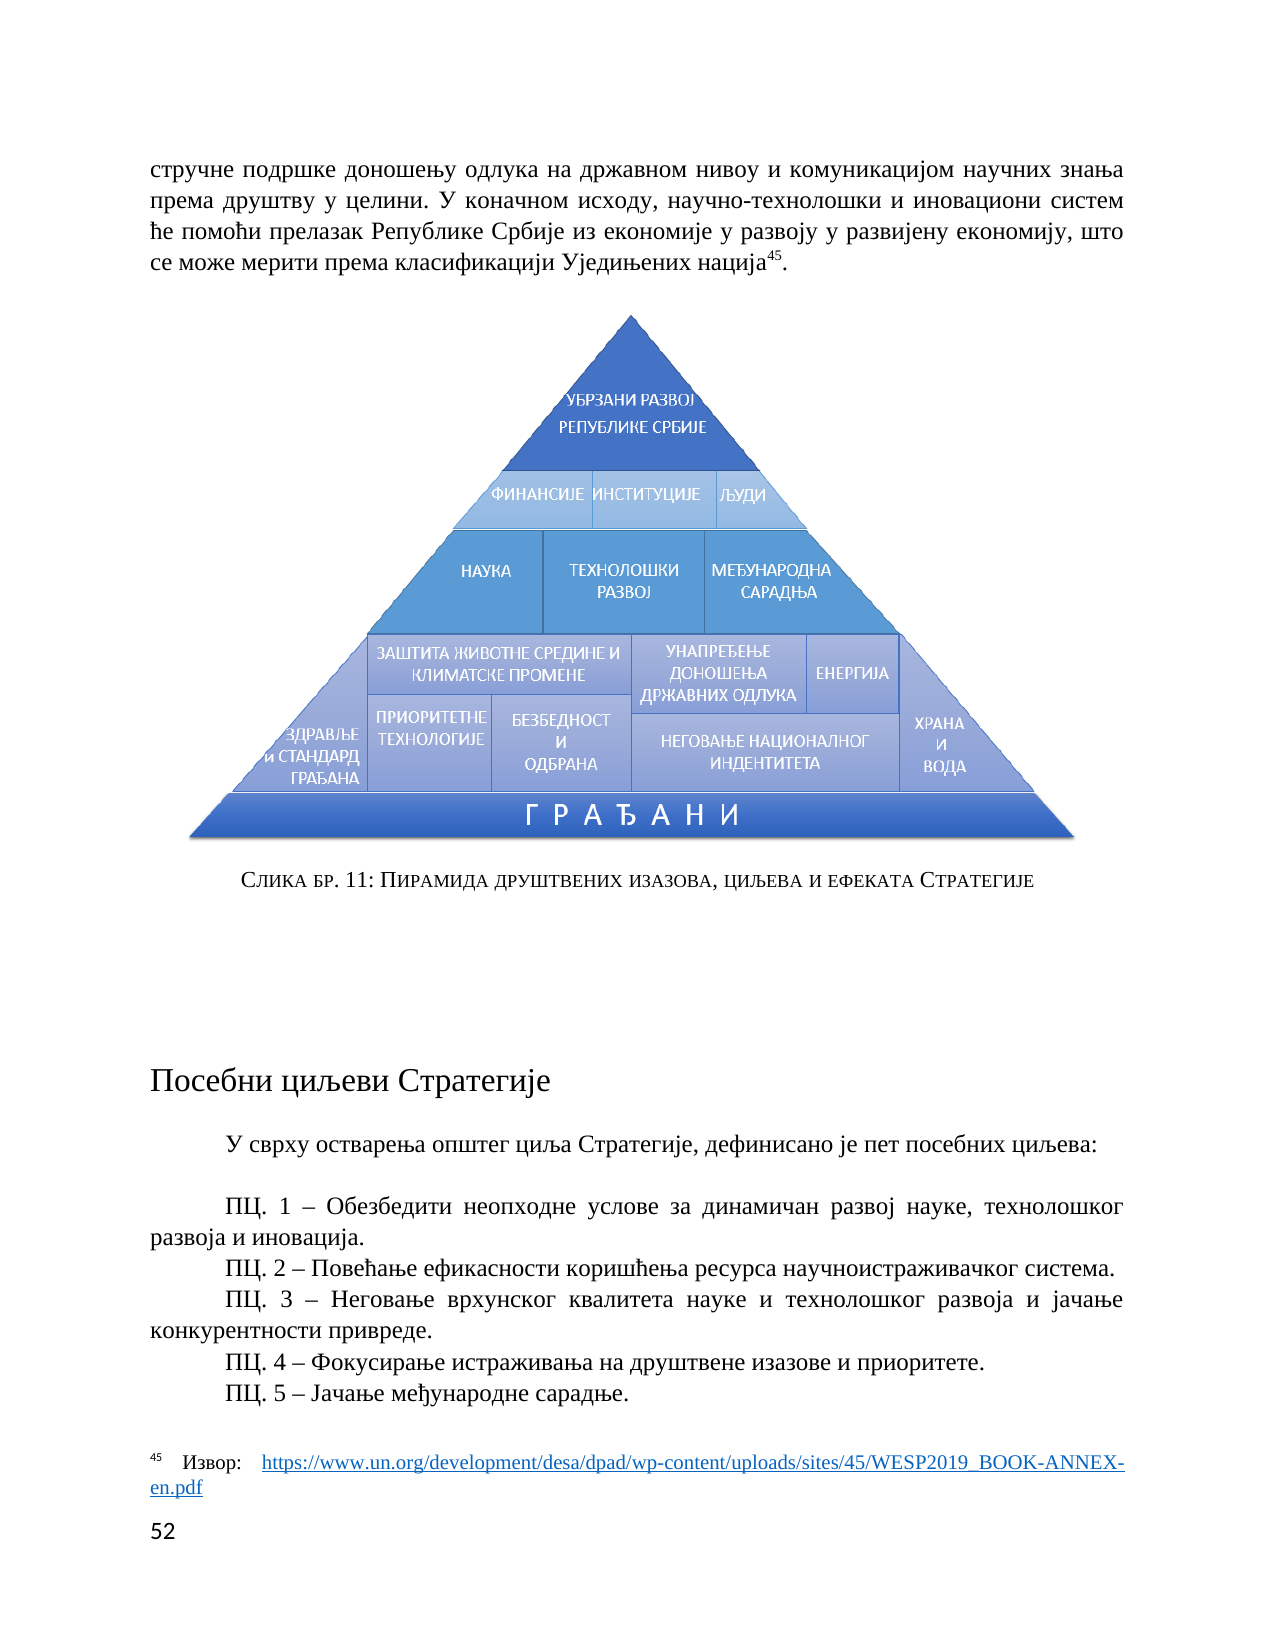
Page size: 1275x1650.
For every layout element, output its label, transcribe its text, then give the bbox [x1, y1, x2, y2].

text У сврху остварења општег циља Стратегије, дефинисано је пет посебних циљева: [150, 1129, 1125, 1158]
text ПЦ. 2 – Повећање ефикасности коришћења ресурса научноистраживачког система. [150, 1253, 1125, 1282]
picture [168, 309, 1108, 847]
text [150, 154, 1125, 276]
text ПЦ. 4 – Фокусирање истраживања на друштвене изазове и приоритете. [150, 1347, 1125, 1375]
subtitle Посебни циљеви Стратегије [150, 1060, 1125, 1098]
text ПЦ. 1 – Обезбедити неопходне услове за динамичан развој науке, технолошког развоја и иновација. [150, 1191, 1125, 1251]
text ПЦ. 5 – Јачање међународне сарадње. [150, 1378, 1125, 1406]
text Слика бр. 11: Пирамида друштвених изазова, циљева и ефеката Стратегије [150, 866, 1125, 892]
text ПЦ. 3 – Неговање врхунског квалитета науке и технолошког развоја и јачање конкурентности привреде. [150, 1284, 1125, 1344]
